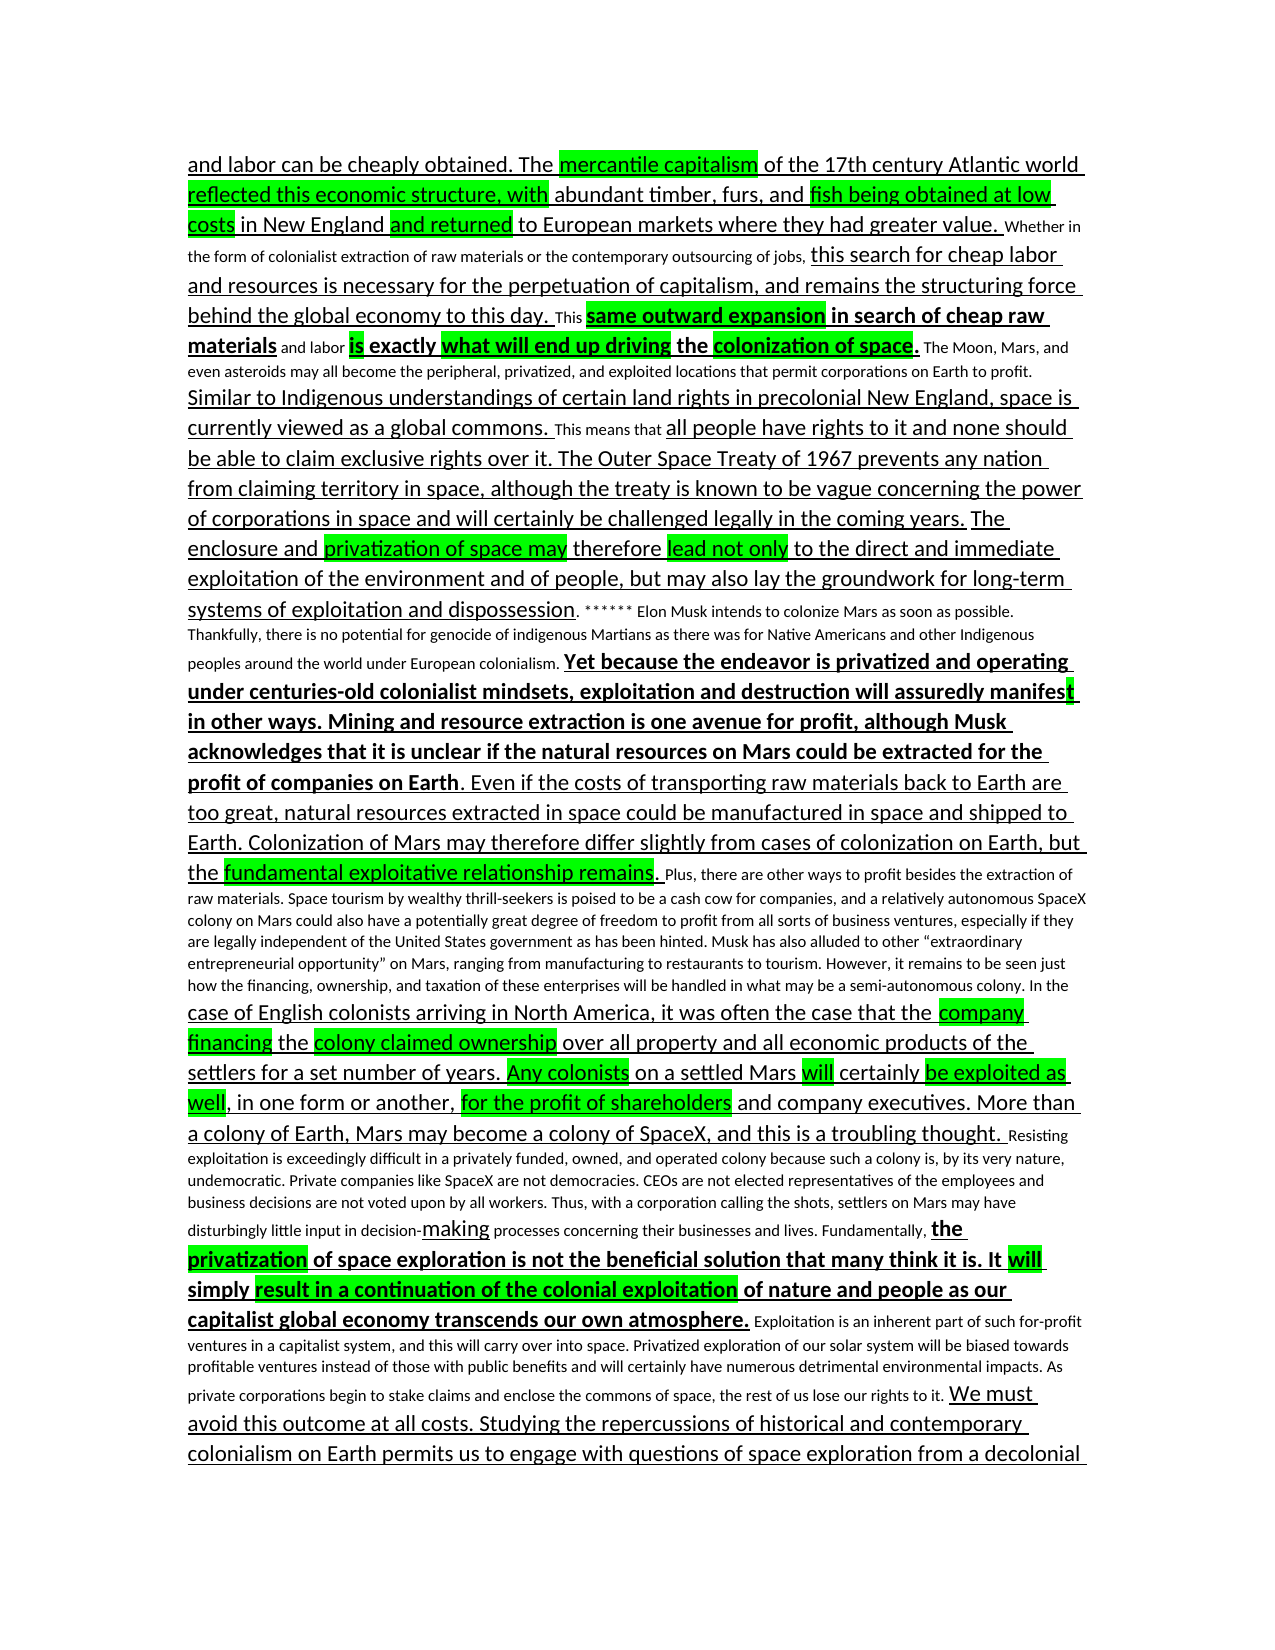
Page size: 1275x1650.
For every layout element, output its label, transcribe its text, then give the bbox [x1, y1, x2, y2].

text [187, 150, 1087, 852]
